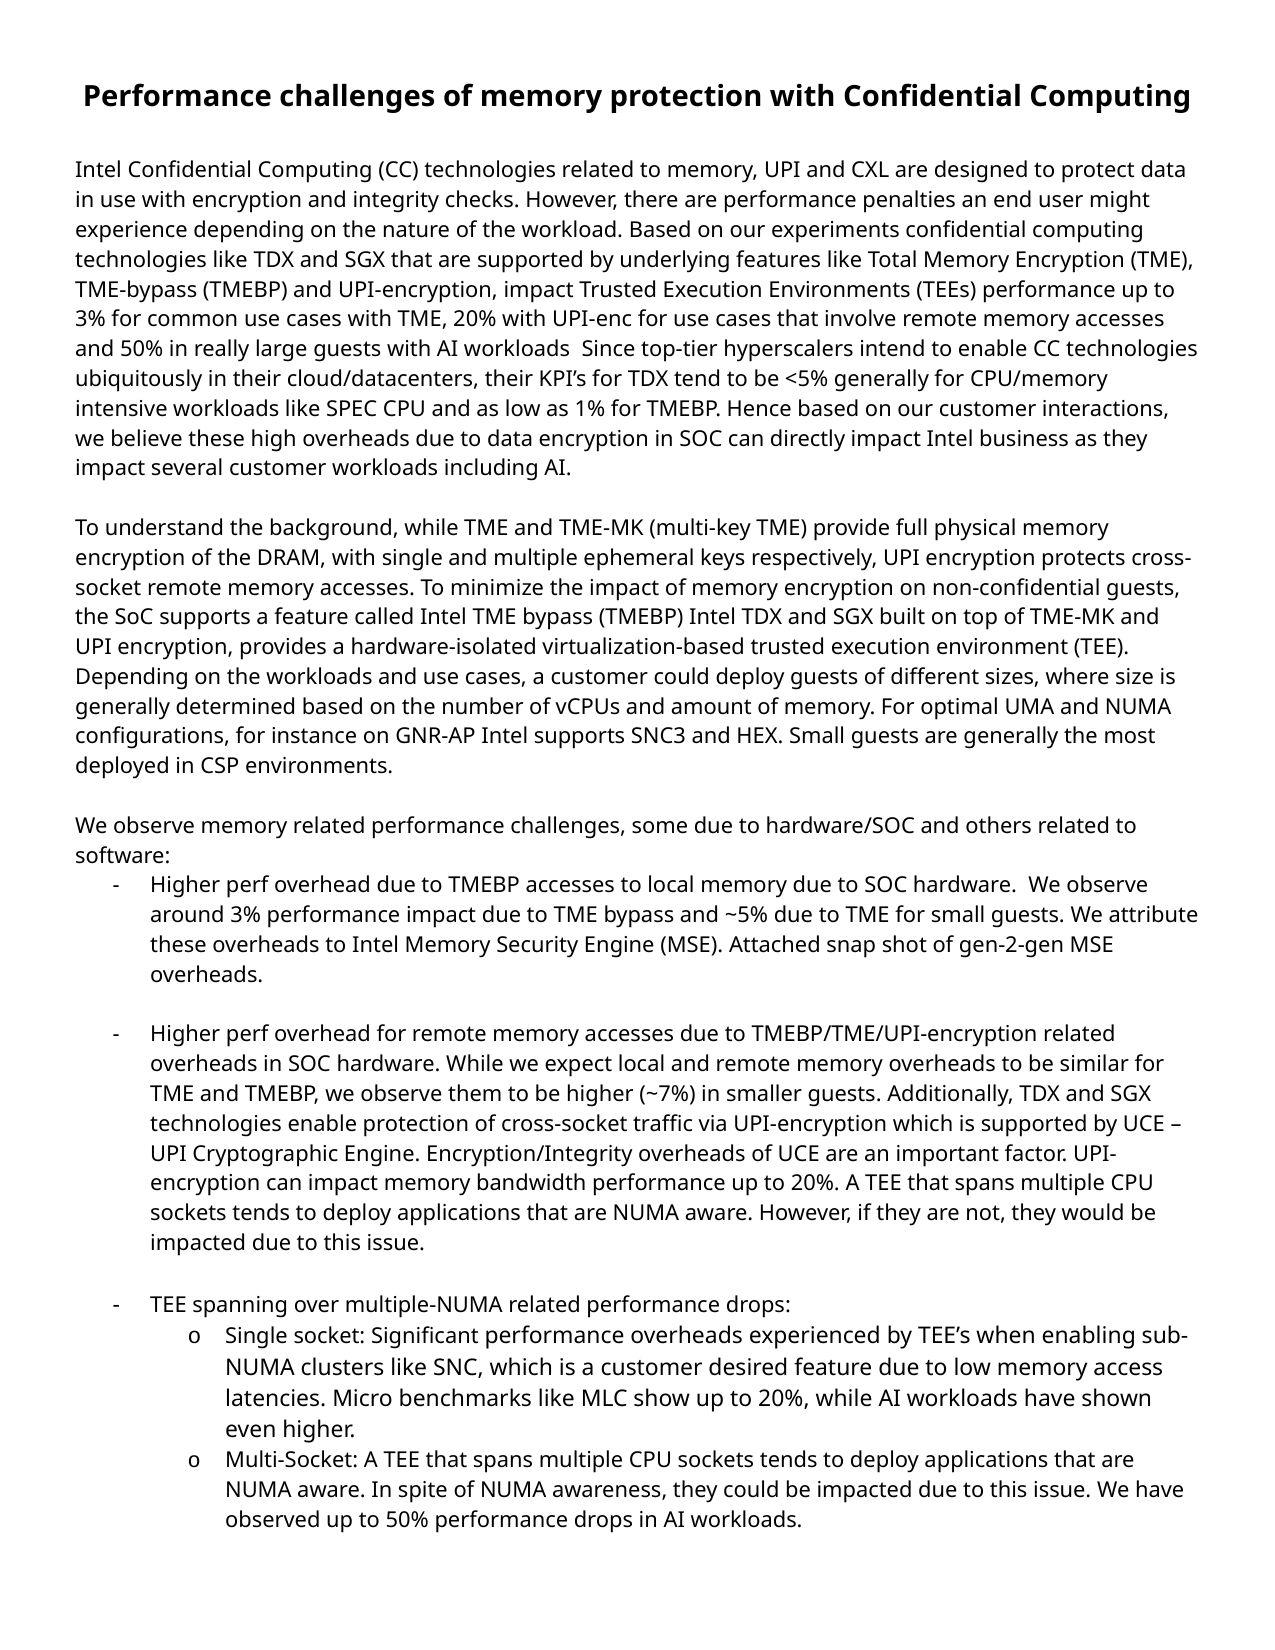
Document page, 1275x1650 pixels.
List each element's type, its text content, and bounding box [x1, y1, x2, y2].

list Single socket: Significant performance overheads experienced by TEE’s when enabling sub-NUMA clusters like SNC, which is a customer desired feature due to low memory access latencies. Micro benchmarks like MLC show up to 20%, while AI workloads have shown even higher. [187, 1319, 1200, 1444]
text Performance challenges of memory protection with Confidential Computing [75, 75, 1200, 115]
list Higher perf overhead due to TMEBP accesses to local memory due to SOC hardware. We observe around 3% performance impact due to TME bypass and ~5% due to TME for small guests. We attribute these overheads to Intel Memory Security Engine (MSE). Attached snap shot of gen-2-gen MSE overheads. [112, 869, 1200, 988]
text We observe memory related performance challenges, some due to hardware/SOC and others related to software: [75, 810, 1200, 869]
text Intel Confidential Computing (CC) technologies related to memory, UPI and CXL are designed to protect data in use with encryption and integrity checks. However, there are performance penalties an end user might experience depending on the nature of the workload. Based on our experiments confidential computing technologies like TDX and SGX that are supported by underlying features like Total Memory Encryption (TME), TME-bypass (TMEBP) and UPI-encryption, impact Trusted Execution Environments (TEEs) performance up to 3% for common use cases with TME, 20% with UPI-enc for use cases that involve remote memory accesses and 50% in really large guests with AI workloads Since top-tier hyperscalers intend to enable CC technologies ubiquitously in their cloud/datacenters, their KPI’s for TDX tend to be <5% generally for CPU/memory intensive workloads like SPEC CPU and as low as 1% for TMEBP. Hence based on our customer interactions, we believe these high overheads due to data encryption in SOC can directly impact Intel business as they impact several customer workloads including AI. [75, 154, 1200, 482]
list Higher perf overhead for remote memory accesses due to TMEBP/TME/UPI-encryption related overheads in SOC hardware. While we expect local and remote memory overheads to be similar for TME and TMEBP, we observe them to be higher (~7%) in smaller guests. Additionally, TDX and SGX technologies enable protection of cross-socket traffic via UPI-encryption which is supported by UCE – UPI Cryptographic Engine. Encryption/Integrity overheads of UCE are an important factor. UPI-encryption can impact memory bandwidth performance up to 20%. A TEE that spans multiple CPU sockets tends to deploy applications that are NUMA aware. However, if they are not, they would be impacted due to this issue. [112, 1018, 1200, 1257]
list To understand the background, while TME and TME-MK (multi-key TME) provide full physical memory encryption of the DRAM, with single and multiple ephemeral keys respectively, UPI encryption protects cross-socket remote memory accesses. To minimize the impact of memory encryption on non-confidential guests, the SoC supports a feature called Intel TME bypass (TMEBP) Intel TDX and SGX built on top of TME-MK and UPI encryption, provides a hardware-isolated virtualization-based trusted execution environment (TEE). Depending on the workloads and use cases, a customer could deploy guests of different sizes, where size is generally determined based on the number of vCPUs and amount of memory. For optimal UMA and NUMA configurations, for instance on GNR-AP Intel supports SNC3 and HEX. Small guests are generally the most deployed in CSP environments. [75, 512, 1200, 780]
list Multi-Socket: A TEE that spans multiple CPU sockets tends to deploy applications that are NUMA aware. In spite of NUMA awareness, they could be impacted due to this issue. We have observed up to 50% performance drops in AI workloads. [187, 1444, 1200, 1534]
list TEE spanning over multiple-NUMA related performance drops: [112, 1288, 1200, 1319]
